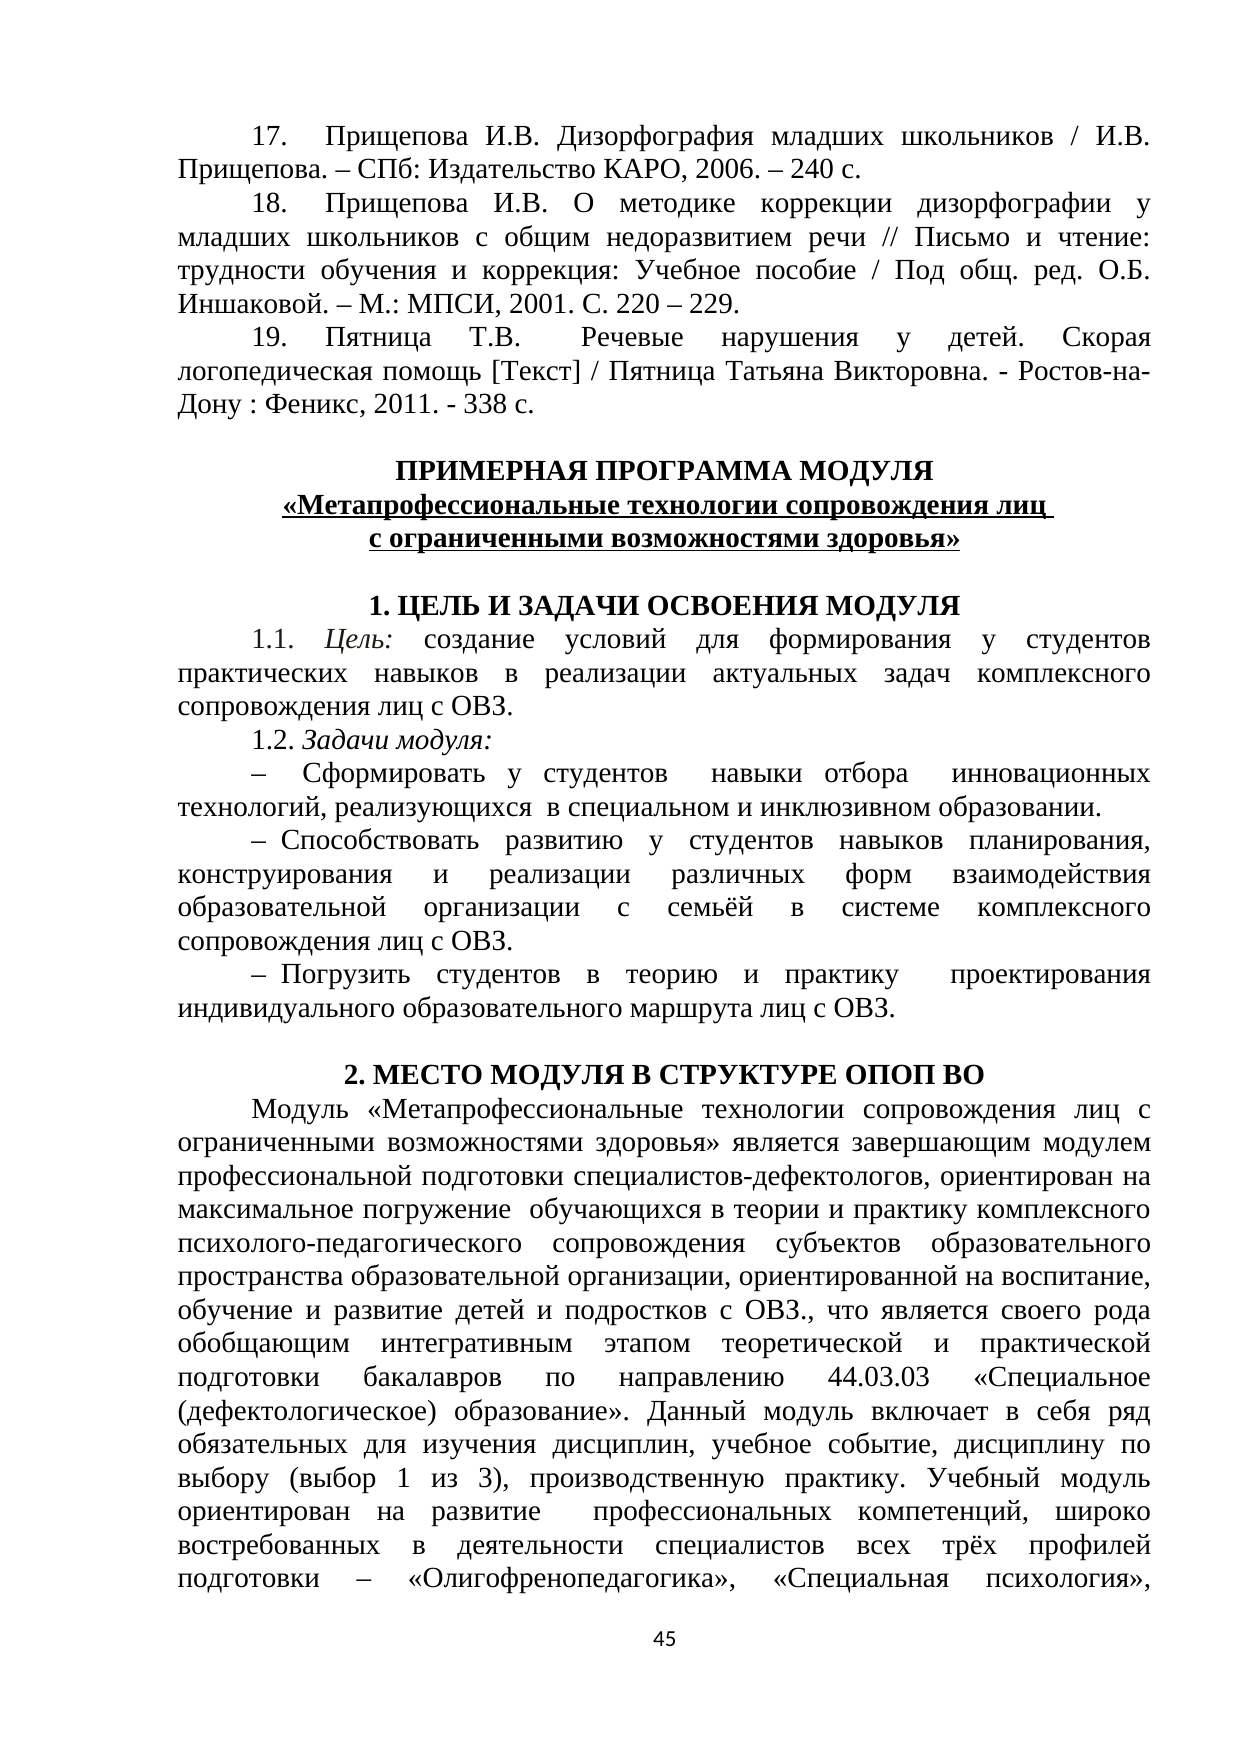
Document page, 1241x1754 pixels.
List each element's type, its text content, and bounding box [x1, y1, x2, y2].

list Прищепова И.В. О методике коррекции дизорфографии у младших школьников с общим недоразвитием речи // Письмо и чтение: трудности обучения и коррекция: Учебное пособие / Под общ. ред. О.Б. Иншаковой. – М.: МПСИ, 2001. С. 220 – 229. [177, 185, 1152, 319]
list Способствовать развитию у студентов навыков планирования, конструирования и реализации различных форм взаимодействия образовательной организации с семьёй в системе комплексного сопровождения лиц с ОВЗ. [177, 822, 1152, 957]
text ПРИМЕРНАЯ ПРОГРАММА МОДУЛЯ [177, 453, 1152, 487]
text 1.2. Задачи модуля: [177, 722, 1152, 755]
list Прищепова И.В. Дизорфография младших школьников / И.В. Прищепова. – СПб: Издательство КАРО, 2006. – 240 с. [177, 118, 1152, 185]
text с ограниченными возможностями здоровья» [177, 521, 1152, 554]
text 1. ЦЕЛЬ И ЗАДАЧИ ОСВОЕНИЯ МОДУЛЯ [177, 588, 1152, 621]
text «Метапрофессиональные технологии сопровождения лиц [177, 487, 1152, 521]
list Пятница Т.В. Речевые нарушения у детей. Скорая логопедическая помощь [Текст] / Пятница Татьяна Викторовна. - Ростов-на-Дону : Феникс, 2011. - 338 с. [177, 319, 1152, 420]
text 1.1. Цель: создание условий для формирования у студентов практических навыков в реализации актуальных задач комплексного сопровождения лиц с ОВЗ. [177, 621, 1152, 722]
text 2. МЕСТО МОДУЛЯ В СТРУКТУРЕ ОПОП ВО [177, 1057, 1152, 1091]
list Сформировать у студентов навыки отбора инновационных технологий, реализующихся в специальном и инклюзивном образовании. [177, 755, 1152, 822]
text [177, 1091, 1152, 1594]
list Погрузить студентов в теорию и практику проектирования индивидуального образовательного маршрута лиц с ОВЗ. [177, 957, 1152, 1024]
